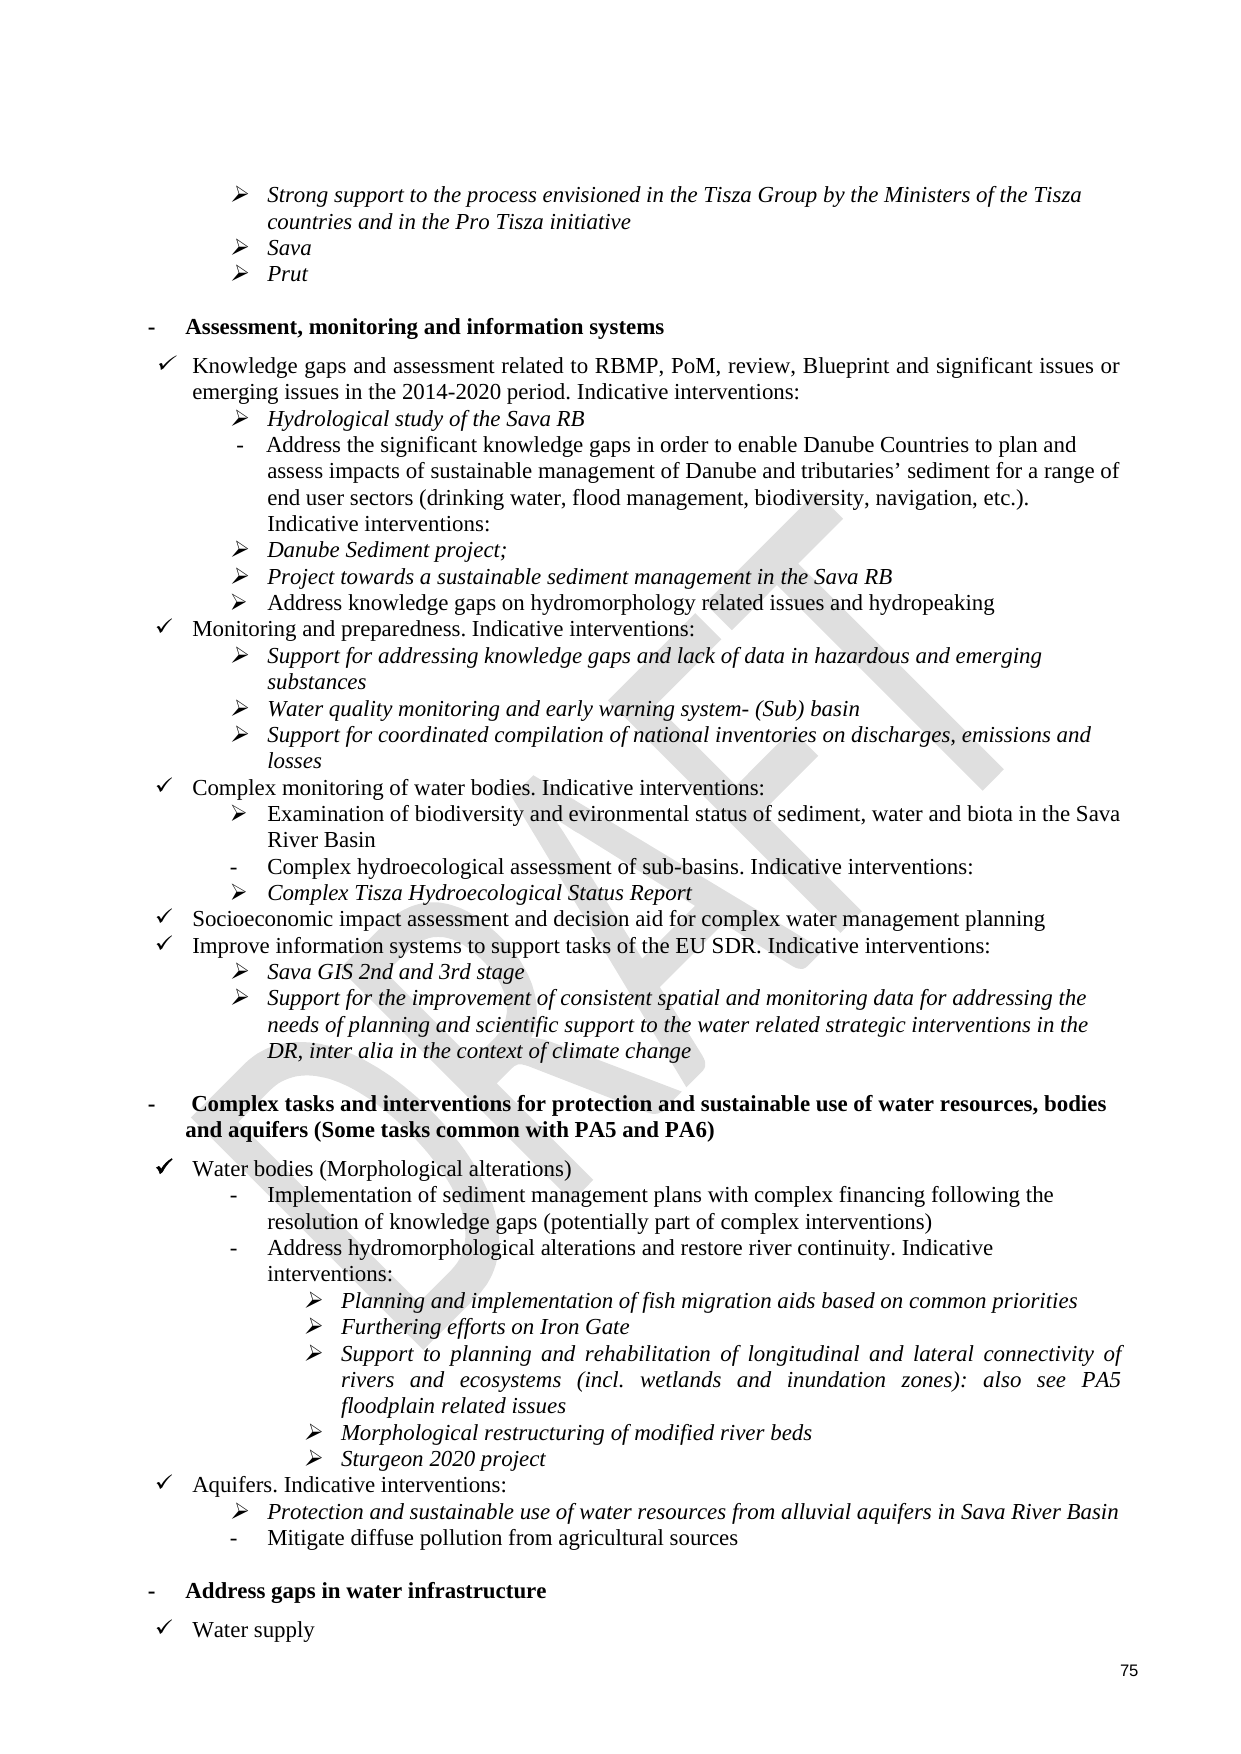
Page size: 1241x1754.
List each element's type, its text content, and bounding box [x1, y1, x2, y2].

list Protection and sustainable use of water resources from alluvial aquifers in [229, 1498, 1122, 1524]
list Water quality monitoring and early warning system- (Sub) basin [229, 694, 1122, 721]
list Project towards a sustainable sediment management in the RB [229, 563, 1122, 589]
list Support for addressing knowledge gaps and lack of data in hazardous and emerging substances [229, 642, 1122, 694]
list Sturgeon 2020 project [303, 1445, 1122, 1471]
list GIS 2nd and 3rd stage [229, 958, 1122, 984]
list Complex monitoring of water bodies. Indicative interventions: [154, 774, 1122, 800]
list Address knowledge gaps on hydromorphology related issues and hydropeaking [229, 589, 1122, 616]
list Address gaps in water infrastructure [148, 1577, 1122, 1603]
list Strong support to the process envisioned in the Tisza Group by the Ministers of the Tisza countries and in the Pro initiative [229, 181, 1122, 234]
list Planning and implementation of fish migration aids based on common priorities [303, 1287, 1122, 1313]
list Furthering efforts on [303, 1313, 1122, 1339]
list Socioeconomic impact assessment and decision aid for complex water management planning [154, 905, 1122, 932]
list Support to planning and rehabilitation of longitudinal and lateral connectivity of rivers and ecosystems (incl. wetlands and inundation zones): also see PA5 floodplain related issues [303, 1339, 1122, 1419]
list Support for coordinated compilation of national inventories on discharges, emissions and losses [229, 721, 1122, 774]
list Complex tasks and interventions for protection and sustainable use of water resources, bodies and aquifers (Some tasks common with PA5 and PA6) [148, 1090, 1122, 1143]
list Water supply [154, 1616, 1122, 1642]
list Monitoring and preparedness. Indicative interventions: [154, 616, 1122, 642]
list Hydrological study of the RB [229, 405, 1122, 431]
list Examination of biodiversity and evironmental status of sediment, water and biota in the [229, 800, 1122, 853]
list Sediment project; [229, 536, 1122, 563]
list Aquifers. Indicative interventions: [154, 1471, 1122, 1498]
list Address the significant knowledge gaps in order to enable Danube Countries to plan and assess impacts of sustainable management of and tributaries’ sediment for a range of end user sectors (drinking water, flood management, biodiversity, navigation, etc.). Indicative interventions: [236, 431, 1122, 536]
list Knowledge gaps and assessment related to RBMP, PoM, review, Blueprint and significant issues or emerging issues in the 2014-2020 period. Indicative interventions: [154, 352, 1122, 405]
list Mitigate diffuse pollution from agricultural sources [229, 1524, 1122, 1550]
list Morphological restructuring of modified river beds [303, 1419, 1122, 1445]
list Assessment, monitoring and information systems [148, 313, 1122, 339]
list Implementation of sediment management plans with complex financing following the resolution of knowledge gaps (potentially part of complex interventions) [229, 1181, 1122, 1234]
list Address hydromorphological alterations and restore river continuity. Indicative interventions: [229, 1234, 1122, 1287]
list Improve information systems to support tasks of the EU SDR. Indicative interventions: [154, 932, 1122, 958]
list Complex Hydroecological Status Report [229, 879, 1122, 905]
list Support for the improvement of consistent spatial and monitoring data for addressing the needs of planning and scientific support to the water related strategic interventions in the DR, inter alia in the context of climate change [229, 984, 1122, 1063]
list Water bodies (Morphological alterations) [154, 1155, 1122, 1181]
list Complex hydroecological assessment of sub-basins. Indicative interventions: [229, 853, 1122, 879]
